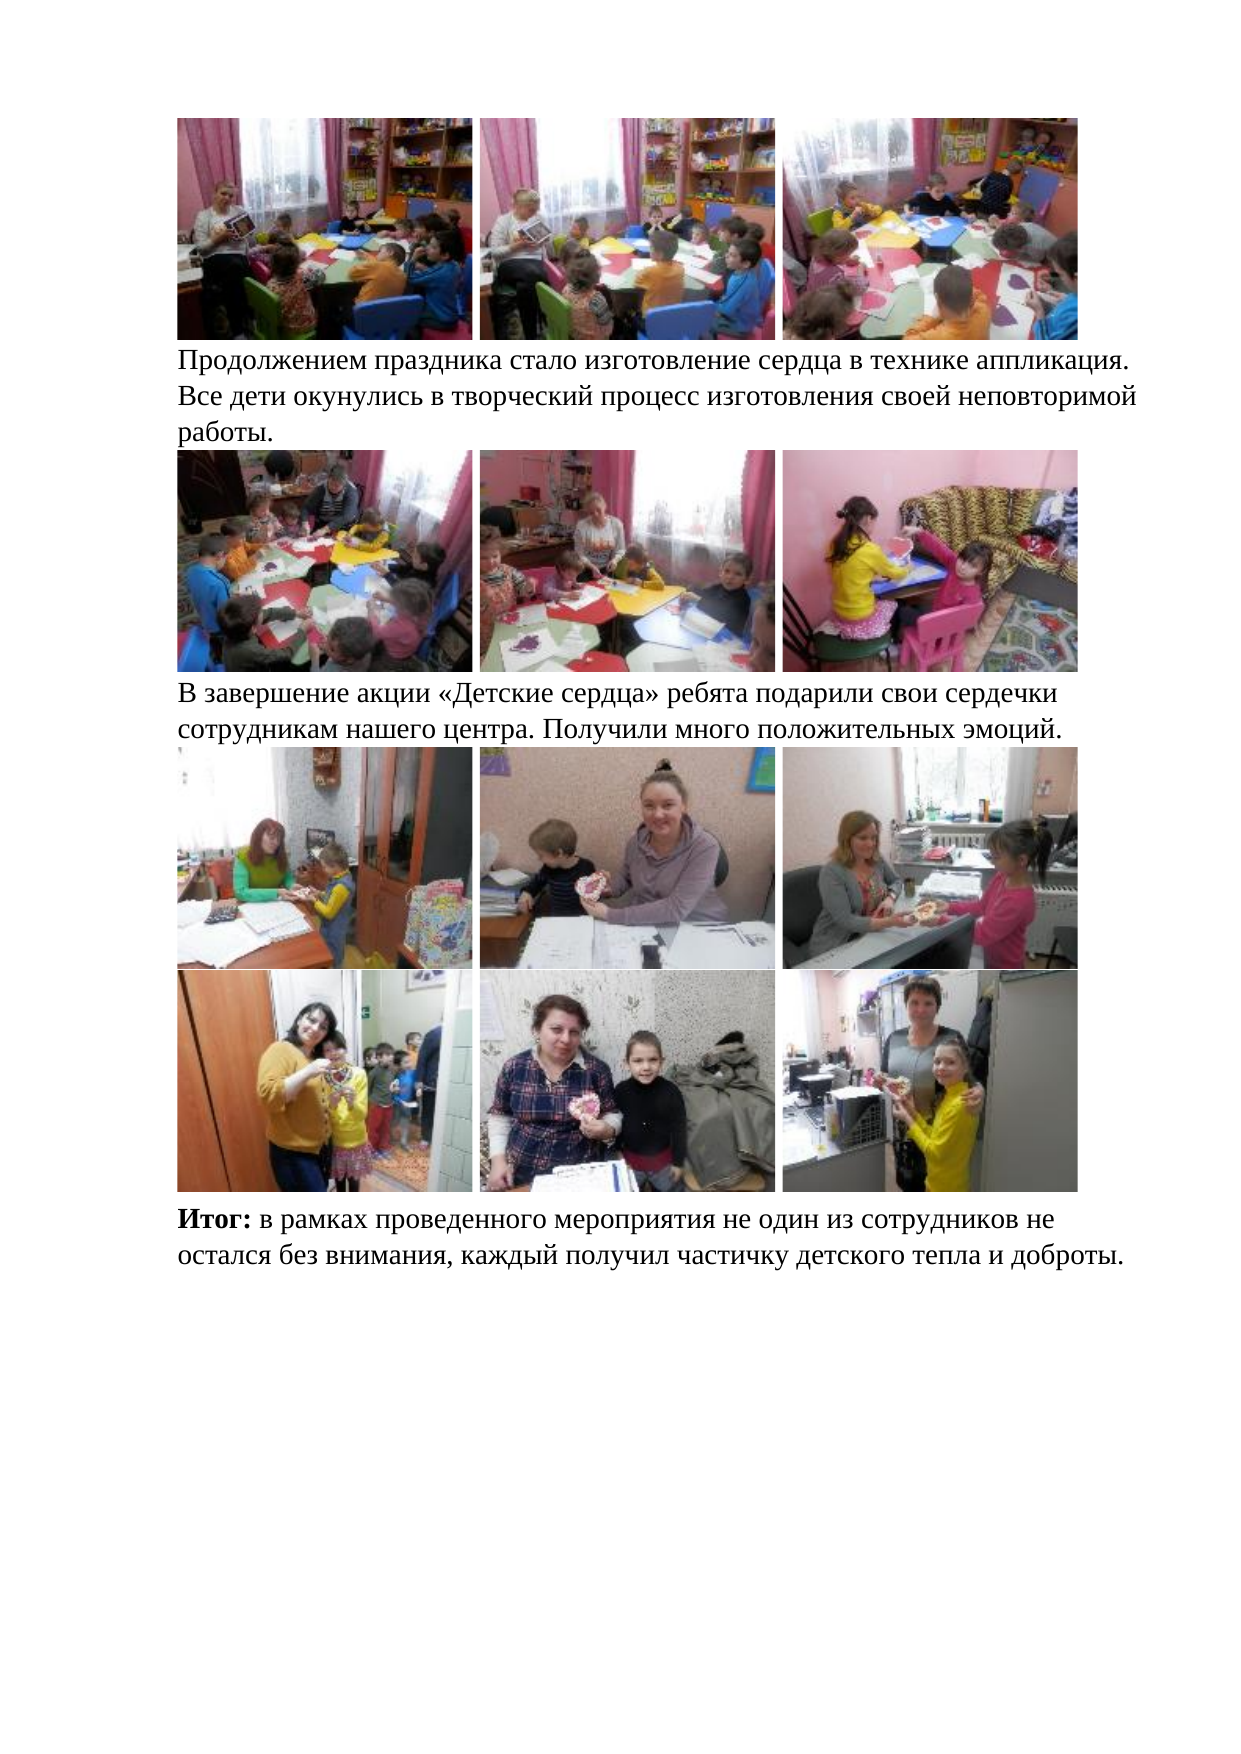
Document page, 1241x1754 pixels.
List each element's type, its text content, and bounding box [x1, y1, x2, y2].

list В завершение акции «Детские сердца» ребята подарили свои сердечки сотрудникам нашего центра. Получили много положительных эмоций. [177, 675, 1152, 744]
picture [177, 970, 473, 1192]
picture [177, 450, 473, 672]
list Продолжением праздника стало изготовление сердца в технике аппликация. Все дети окунулись в творческий процесс изготовления своей неповторимой работы. [177, 342, 1152, 448]
picture [782, 450, 1078, 672]
picture [177, 118, 473, 340]
picture [479, 970, 775, 1192]
picture [479, 747, 775, 969]
picture [782, 118, 1078, 340]
picture [177, 747, 473, 969]
picture [782, 747, 1078, 969]
picture [479, 450, 775, 672]
picture [479, 118, 775, 340]
list Итог: в рамках проведенного мероприятия не один из сотрудников не остался без внимания, каждый получил частичку детского тепла и доброты. [177, 1201, 1152, 1271]
picture [782, 970, 1078, 1192]
